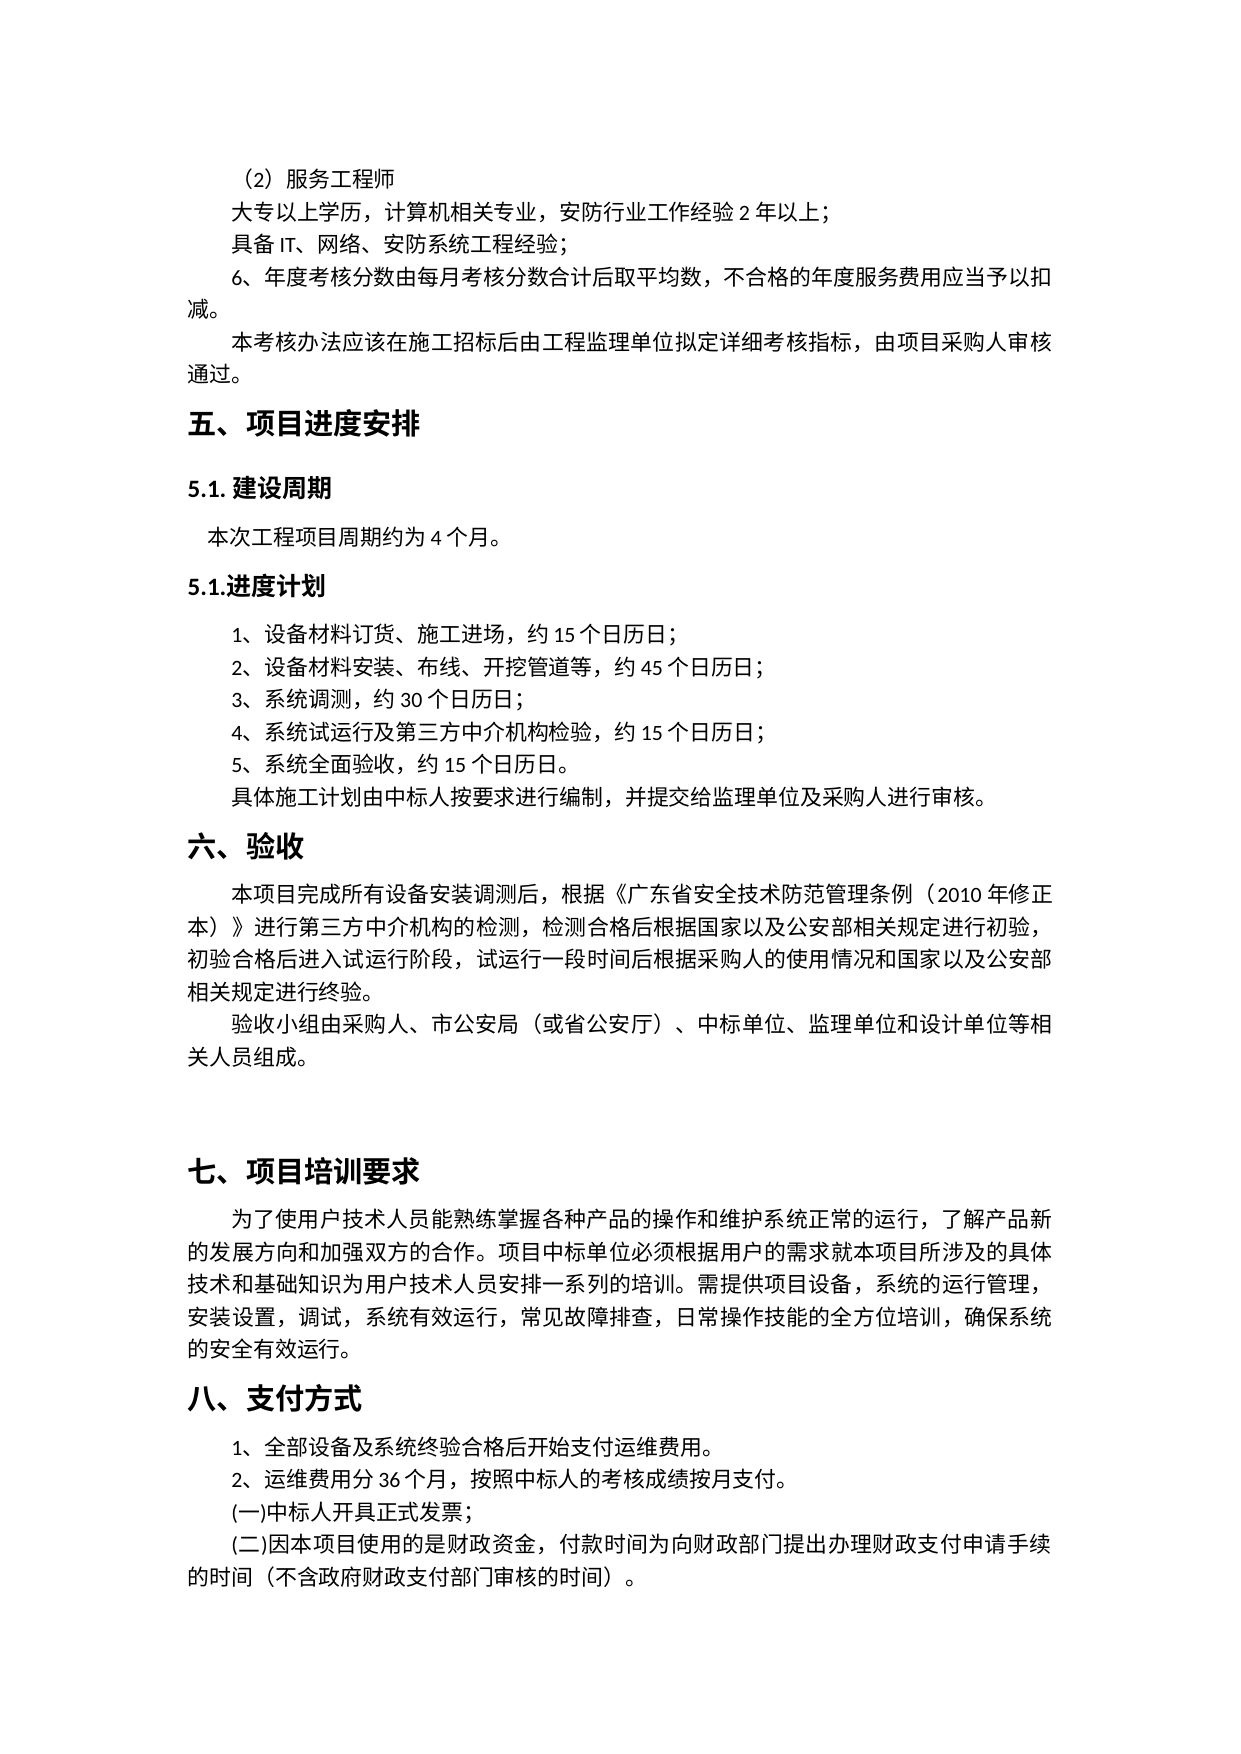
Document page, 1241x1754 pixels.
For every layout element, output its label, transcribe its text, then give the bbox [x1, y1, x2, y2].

text 2、设备材料安装、布线、开挖管道等，约45个日历日； [187, 649, 1053, 682]
text 六、验收 [187, 812, 1053, 877]
text 本考核办法应该在施工招标后由工程监理单位拟定详细考核指标，由项目采购人审核通过。 [187, 324, 1053, 389]
text 1、设备材料订货、施工进场，约15个日历日； [187, 617, 1053, 649]
text 2、运维费用分36个月，按照中标人的考核成绩按月支付。 [187, 1462, 1053, 1494]
text 七、项目培训要求 [187, 1137, 1053, 1202]
text 3、系统调测，约30 个日历日； [187, 682, 1053, 714]
text 5、系统全面验收，约15 个日历日。 [187, 747, 1053, 779]
text 大专以上学历，计算机相关专业，安防行业工作经验2 年以上； [187, 194, 1053, 227]
text （2）服务工程师 [187, 162, 1053, 194]
text 4、系统试运行及第三方中介机构检验，约15 个日历日； [187, 714, 1053, 747]
text 6、年度考核分数由每月考核分数合计后取平均数，不合格的年度服务费用应当予以扣减。 [187, 259, 1053, 324]
text 本项目完成所有设备安装调测后，根据《广东省安全技术防范管理条例（2010 年修正本）》进行第三方中介机构的检测，检测合格后根据国家以及公安部相关规定进行初验，初验合格后进入试运行阶段，试运行一段时间后根据采购人的使用情况和国家以及公安部相关规定进行终验。 [187, 877, 1053, 1007]
text 5.1. 建设周期 [187, 454, 1053, 519]
text 本次工程项目周期约为4个月。 [187, 519, 1053, 552]
text 五、项目进度安排 [187, 389, 1053, 454]
text 八、支付方式 [187, 1364, 1053, 1429]
text 为了使用户技术人员能熟练掌握各种产品的操作和维护系统正常的运行，了解产品新的发展方向和加强双方的合作。项目中标单位必须根据用户的需求就本项目所涉及的具体技术和基础知识为用户技术人员安排一系列的培训。需提供项目设备，系统的运行管理，安装设置，调试，系统有效运行，常见故障排查，日常操作技能的全方位培训，确保系统的安全有效运行。 [187, 1202, 1053, 1364]
text 1、全部设备及系统终验合格后开始支付运维费用。 [187, 1429, 1053, 1462]
text 具体施工计划由中标人按要求进行编制，并提交给监理单位及采购人进行审核。 [187, 779, 1053, 812]
text (一)中标人开具正式发票； [187, 1494, 1053, 1527]
text (二)因本项目使用的是财政资金，付款时间为向财政部门提出办理财政支付申请手续的时间（不含政府财政支付部门审核的时间）。 [187, 1527, 1053, 1592]
text 验收小组由采购人、市公安局（或省公安厅）、中标单位、监理单位和设计单位等相关人员组成。 [187, 1007, 1053, 1072]
text 5.1.进度计划 [187, 552, 1053, 617]
text 具备IT、网络、安防系统工程经验； [187, 227, 1053, 259]
